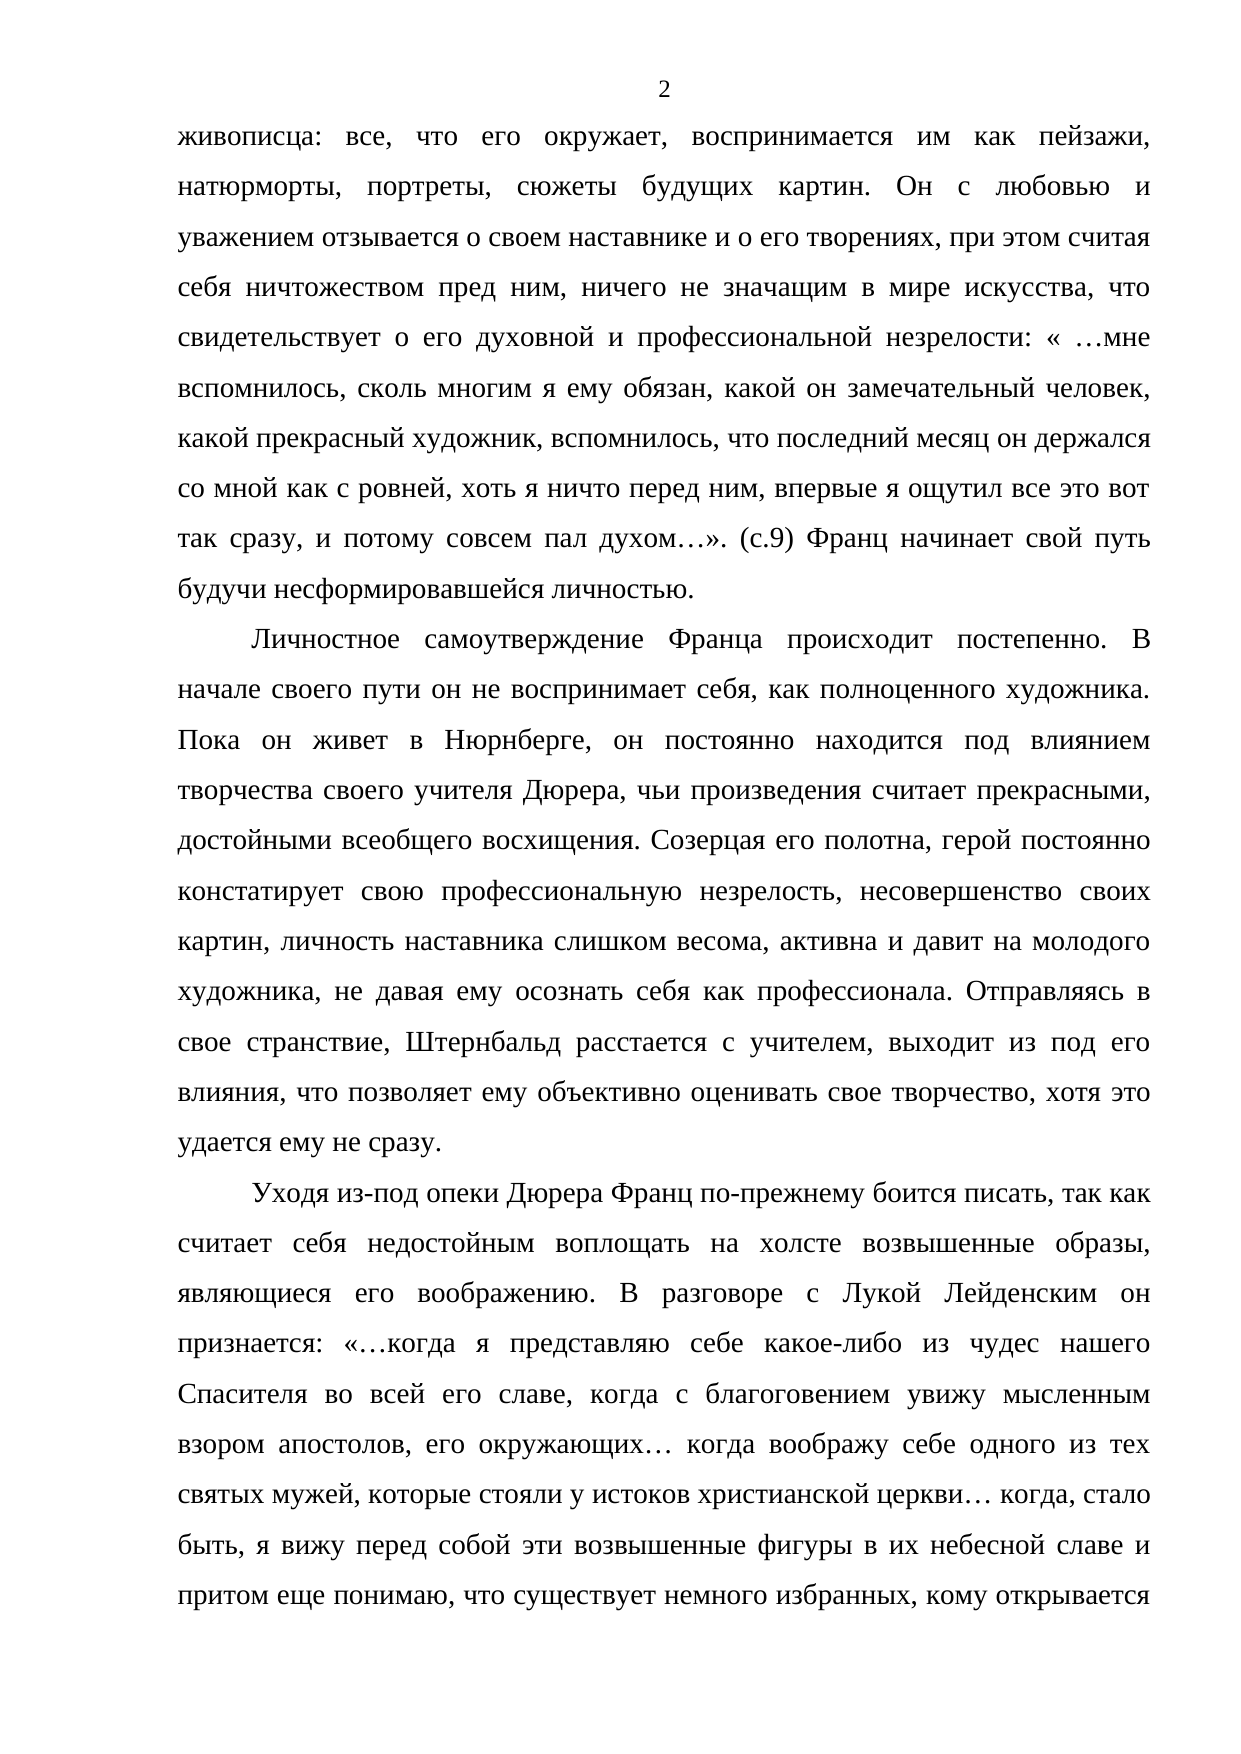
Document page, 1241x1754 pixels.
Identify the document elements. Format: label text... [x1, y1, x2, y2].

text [177, 118, 1152, 604]
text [177, 1175, 1152, 1611]
text Личностное самоутверждение Франца происходит постепенно. В начале своего пути он не воспринимает себя, как полноценного художника. Пока он живет в Нюрнберге, он постоянно находится под влиянием творчества своего учителя Дюрера, чьи произведения считает прекрасными, достойными всеобщего восхищения. Созерцая его полотна, герой постоянно констатирует свою профессиональную незрелость, несовершенство своих картин, личность наставника слишком весома, активна и давит на молодого художника, не давая ему осознать себя как профессионала. Отправляясь в свое странствие, Штернбальд расстается с учителем, выходит из под его влияния, что позволяет ему объективно оценивать свое творчество, хотя это удается ему не сразу. [177, 621, 1152, 1158]
